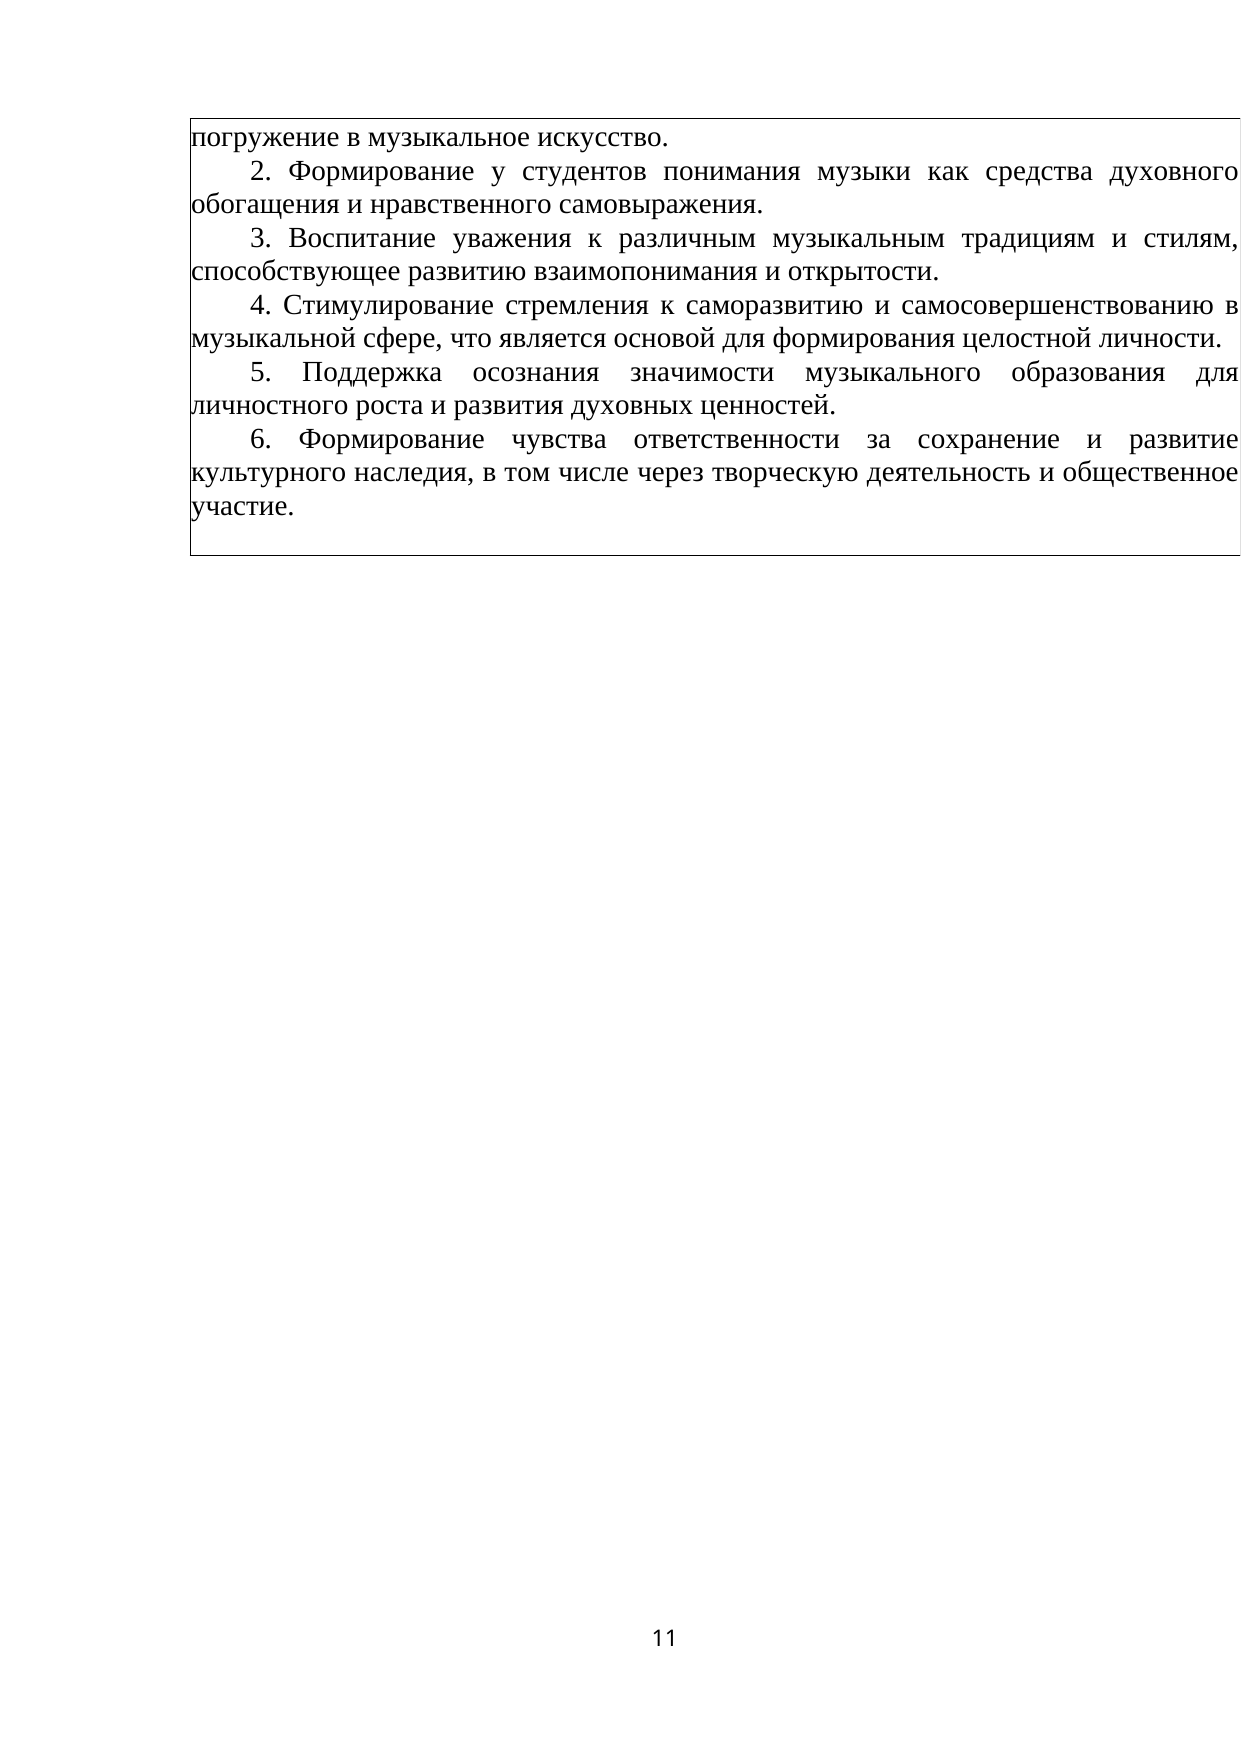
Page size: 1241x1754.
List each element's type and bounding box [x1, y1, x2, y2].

table_cell [191, 119, 1240, 555]
